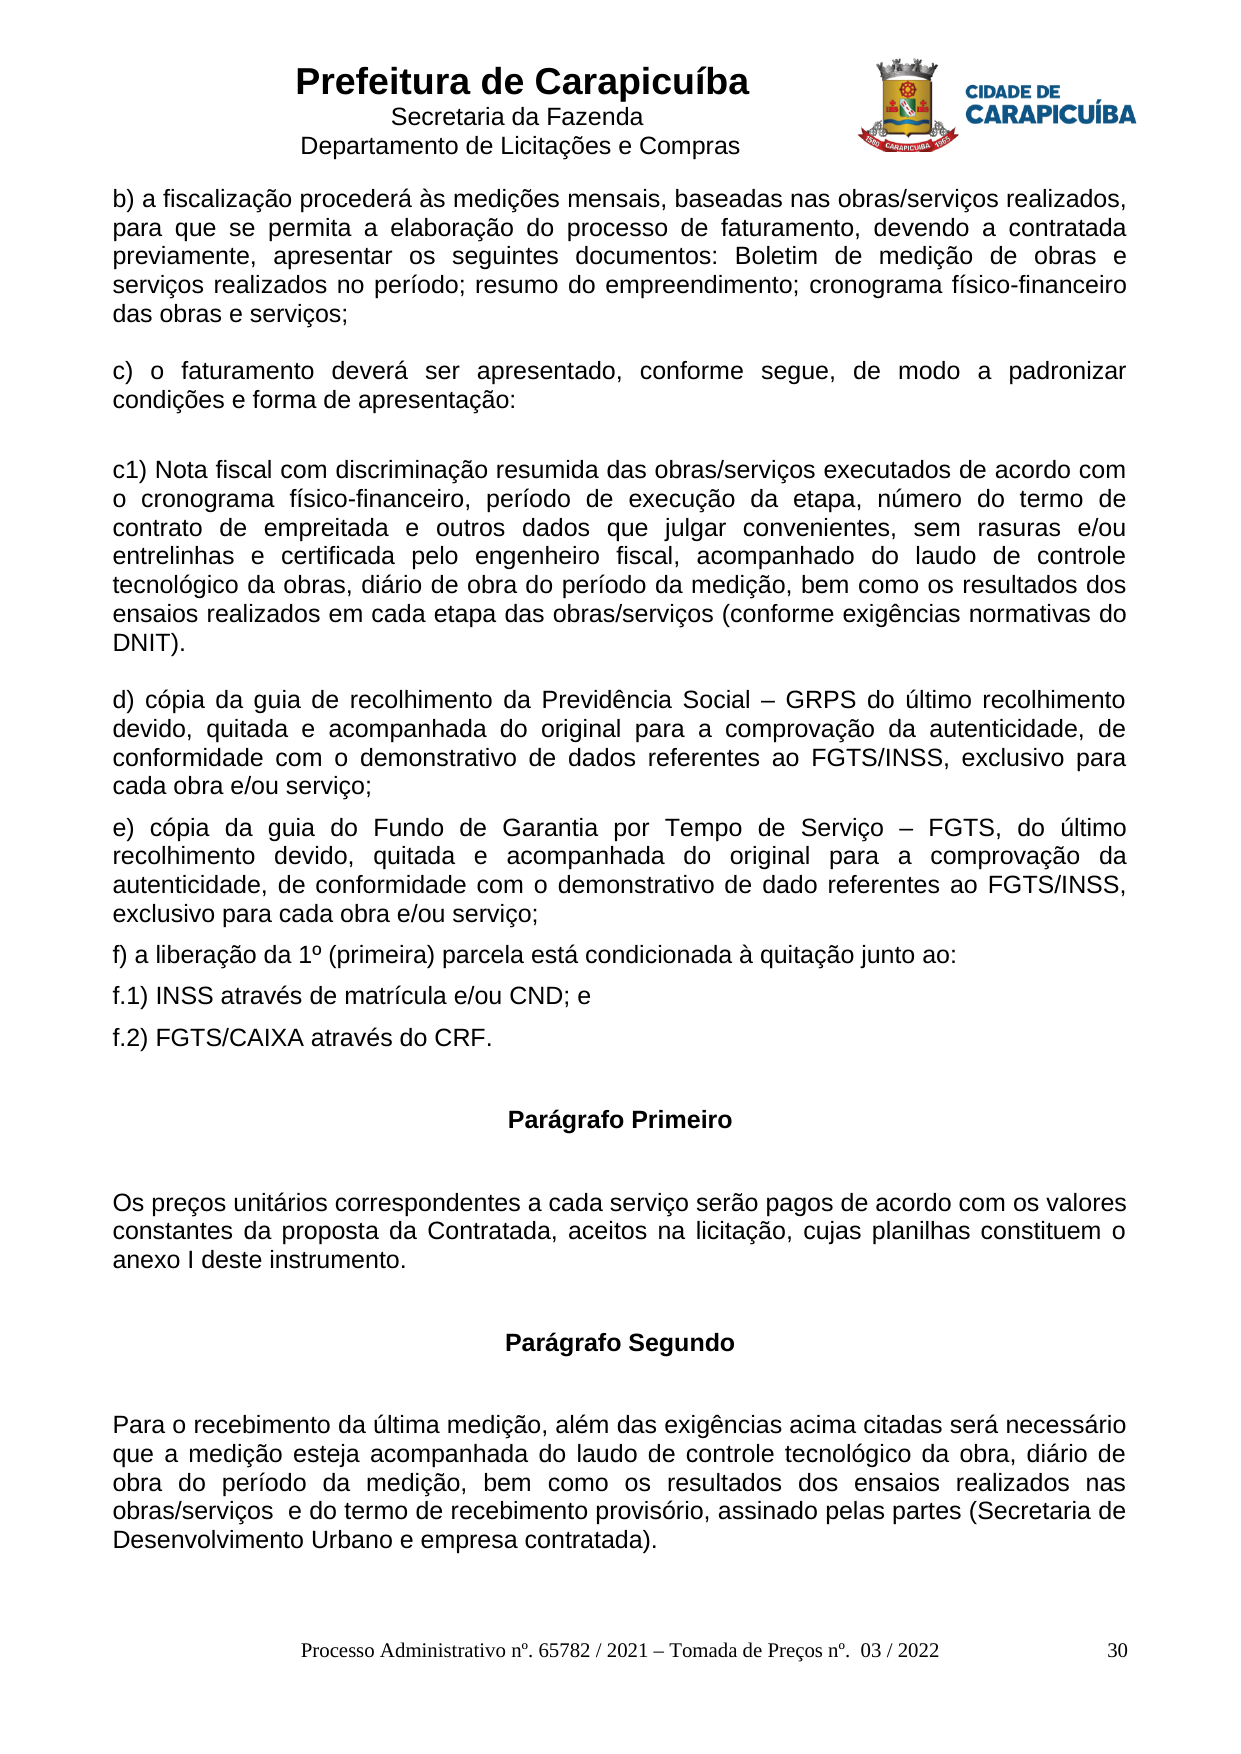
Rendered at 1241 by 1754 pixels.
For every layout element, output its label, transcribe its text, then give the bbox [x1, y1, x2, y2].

text c1) Nota fiscal com discriminação resumida das obras/serviços executados de acordo com o cronograma físico-financeiro, período de execução da etapa, número do termo de contrato de empreitada e outros dados que julgar convenientes, sem rasuras e/ou entrelinhas e certificada pelo engenheiro fiscal, acompanhado do laudo de controle tecnológico da obras, diário de obra do período da medição, bem como os resultados dos ensaios realizados em cada etapa das obras/serviços (conforme exigências normativas do DNIT). [112, 455, 1128, 656]
text f.1) INSS através de matrícula e/ou CND; e [112, 981, 1128, 1010]
picture [857, 57, 1139, 152]
text d) cópia da guia de recolhimento da Previdência Social – GRPS do último recolhimento devido, quitada e acompanhada do original para a comprovação da autenticidade, de conformidade com o demonstrativo de dados referentes ao FGTS/INSS, exclusivo para cada obra e/ou serviço; [112, 685, 1128, 800]
text Parágrafo Primeiro [112, 1105, 1128, 1134]
text Os preços unitários correspondentes a cada serviço serão pagos de acordo com os valores constantes da proposta da Contratada, aceitos na licitação, cujas planilhas constituem o anexo I deste instrumento. [112, 1187, 1128, 1274]
text c) o faturamento deverá ser apresentado, conforme segue, de modo a padronizar condições e forma de apresentação: [112, 356, 1128, 414]
text f.2) FGTS/CAIXA através do CRF. [112, 1022, 1128, 1051]
text f) a liberação da 1º (primeira) parcela está condicionada à quitação junto ao: [112, 940, 1128, 969]
text e) cópia da guia do Fundo de Garantia por Tempo de Serviço – FGTS, do último recolhimento devido, quitada e acompanhada do original para a comprovação da autenticidade, de conformidade com o demonstrativo de dado referentes ao FGTS/INSS, exclusivo para cada obra e/ou serviço; [112, 812, 1128, 927]
text Parágrafo Segundo [112, 1327, 1128, 1356]
text Para o recebimento da última medição, além das exigências acima citadas será necessário que a medição esteja acompanhada do laudo de controle tecnológico da obra, diário de obra do período da medição, bem como os resultados dos ensaios realizados nas obras/serviços e do termo de recebimento provisório, assinado pelas partes (Secretaria de Desenvolvimento Urbano e empresa contratada). [112, 1410, 1128, 1554]
text b) a fiscalização procederá às medições mensais, baseadas nas obras/serviços realizados, para que se permita a elaboração do processo de faturamento, devendo a contratada previamente, apresentar os seguintes documentos: Boletim de medição de obras e serviços realizados no período; resumo do empreendimento; cronograma físico-financeiro das obras e serviços; [112, 184, 1128, 327]
